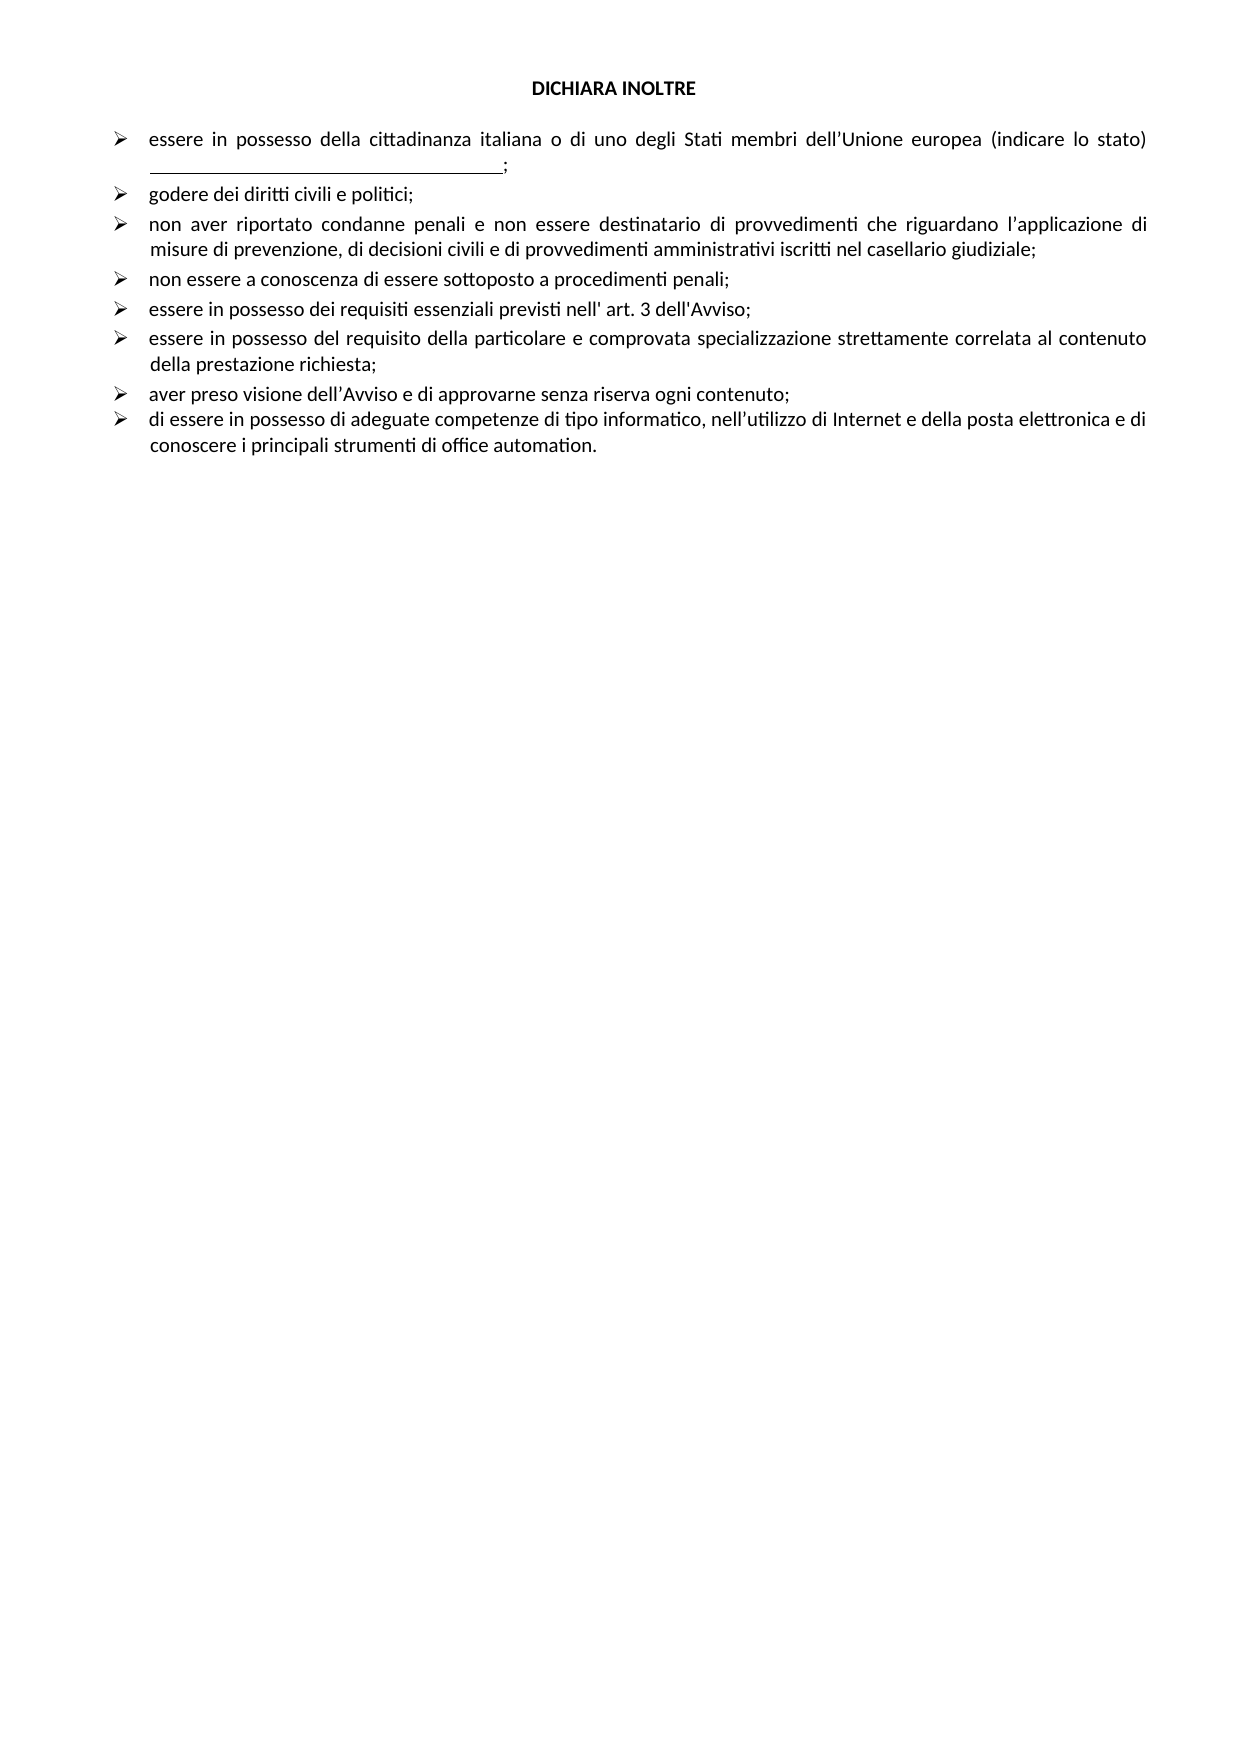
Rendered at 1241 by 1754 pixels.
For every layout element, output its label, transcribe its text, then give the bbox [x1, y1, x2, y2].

list non aver riportato condanne penali e non essere destinatario di provvedimenti che riguardano l’applicazione di misure di prevenzione, di decisioni civili e di provvedimenti amministrativi iscritti nel casellario giudiziale; [112, 211, 1152, 262]
list essere in possesso della cittadinanza italiana o di uno degli Stati membri dell’Unione europea (indicare lo stato) [112, 126, 1176, 152]
list non essere a conoscenza di essere sottoposto a procedimenti penali; [112, 266, 1176, 291]
list di essere in possesso di adeguate competenze di tipo informatico, nell’utilizzo di Internet e della posta elettronica e di conoscere i principali strumenti di office automation. [112, 406, 1153, 457]
list godere dei diritti civili e politici; [112, 181, 1176, 206]
list essere in possesso del requisito della particolare e comprovata specializzazione strettamente correlata al contenuto della prestazione richiesta; [112, 326, 1153, 376]
list essere in possesso dei requisiti essenziali previsti nell' art. 3 dell'Avviso; [112, 296, 1176, 321]
text ; [150, 152, 1176, 177]
subtitle DICHIARA INOLTRE [529, 75, 698, 101]
list aver preso visione dell’Avviso e di approvarne senza riserva ogni contenuto; [112, 381, 1176, 406]
